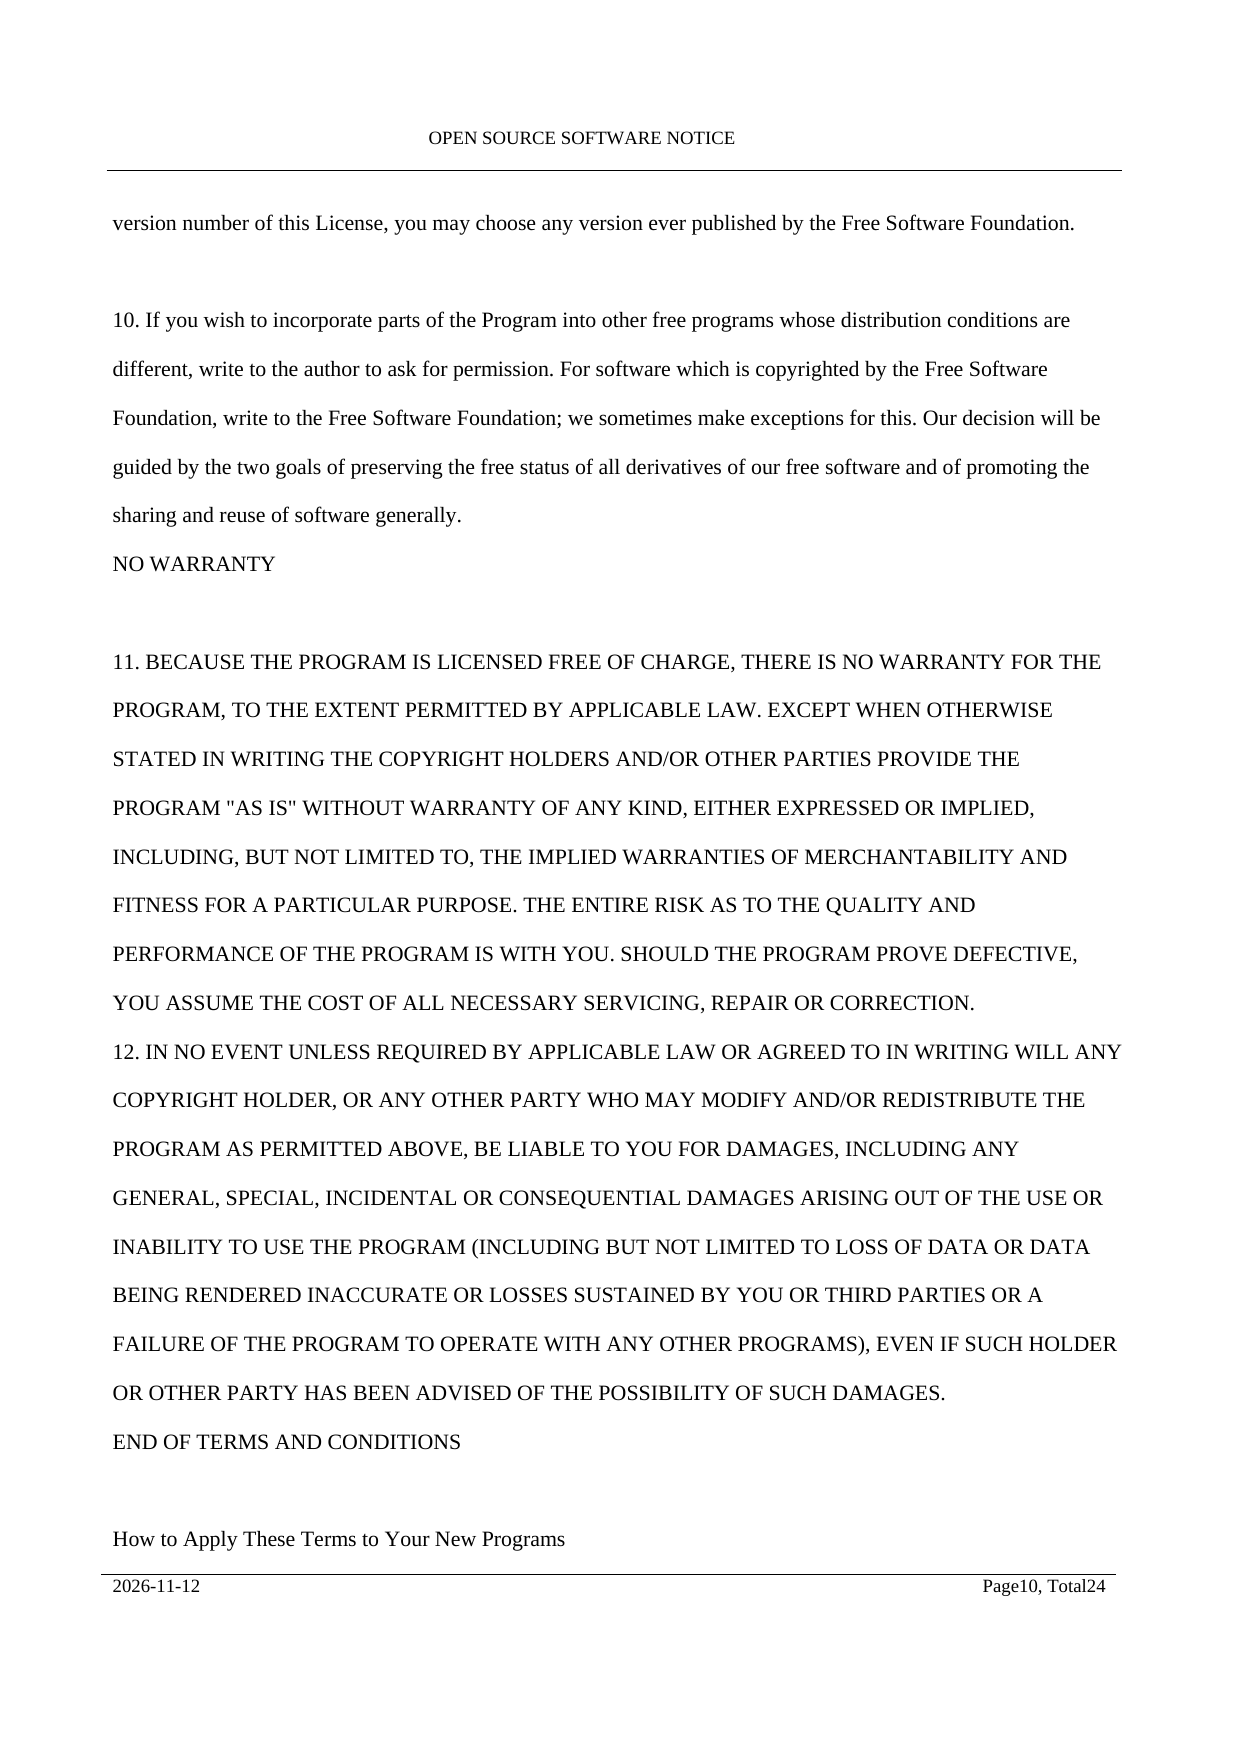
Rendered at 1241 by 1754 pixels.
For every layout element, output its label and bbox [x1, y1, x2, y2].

text [112, 206, 1128, 1555]
